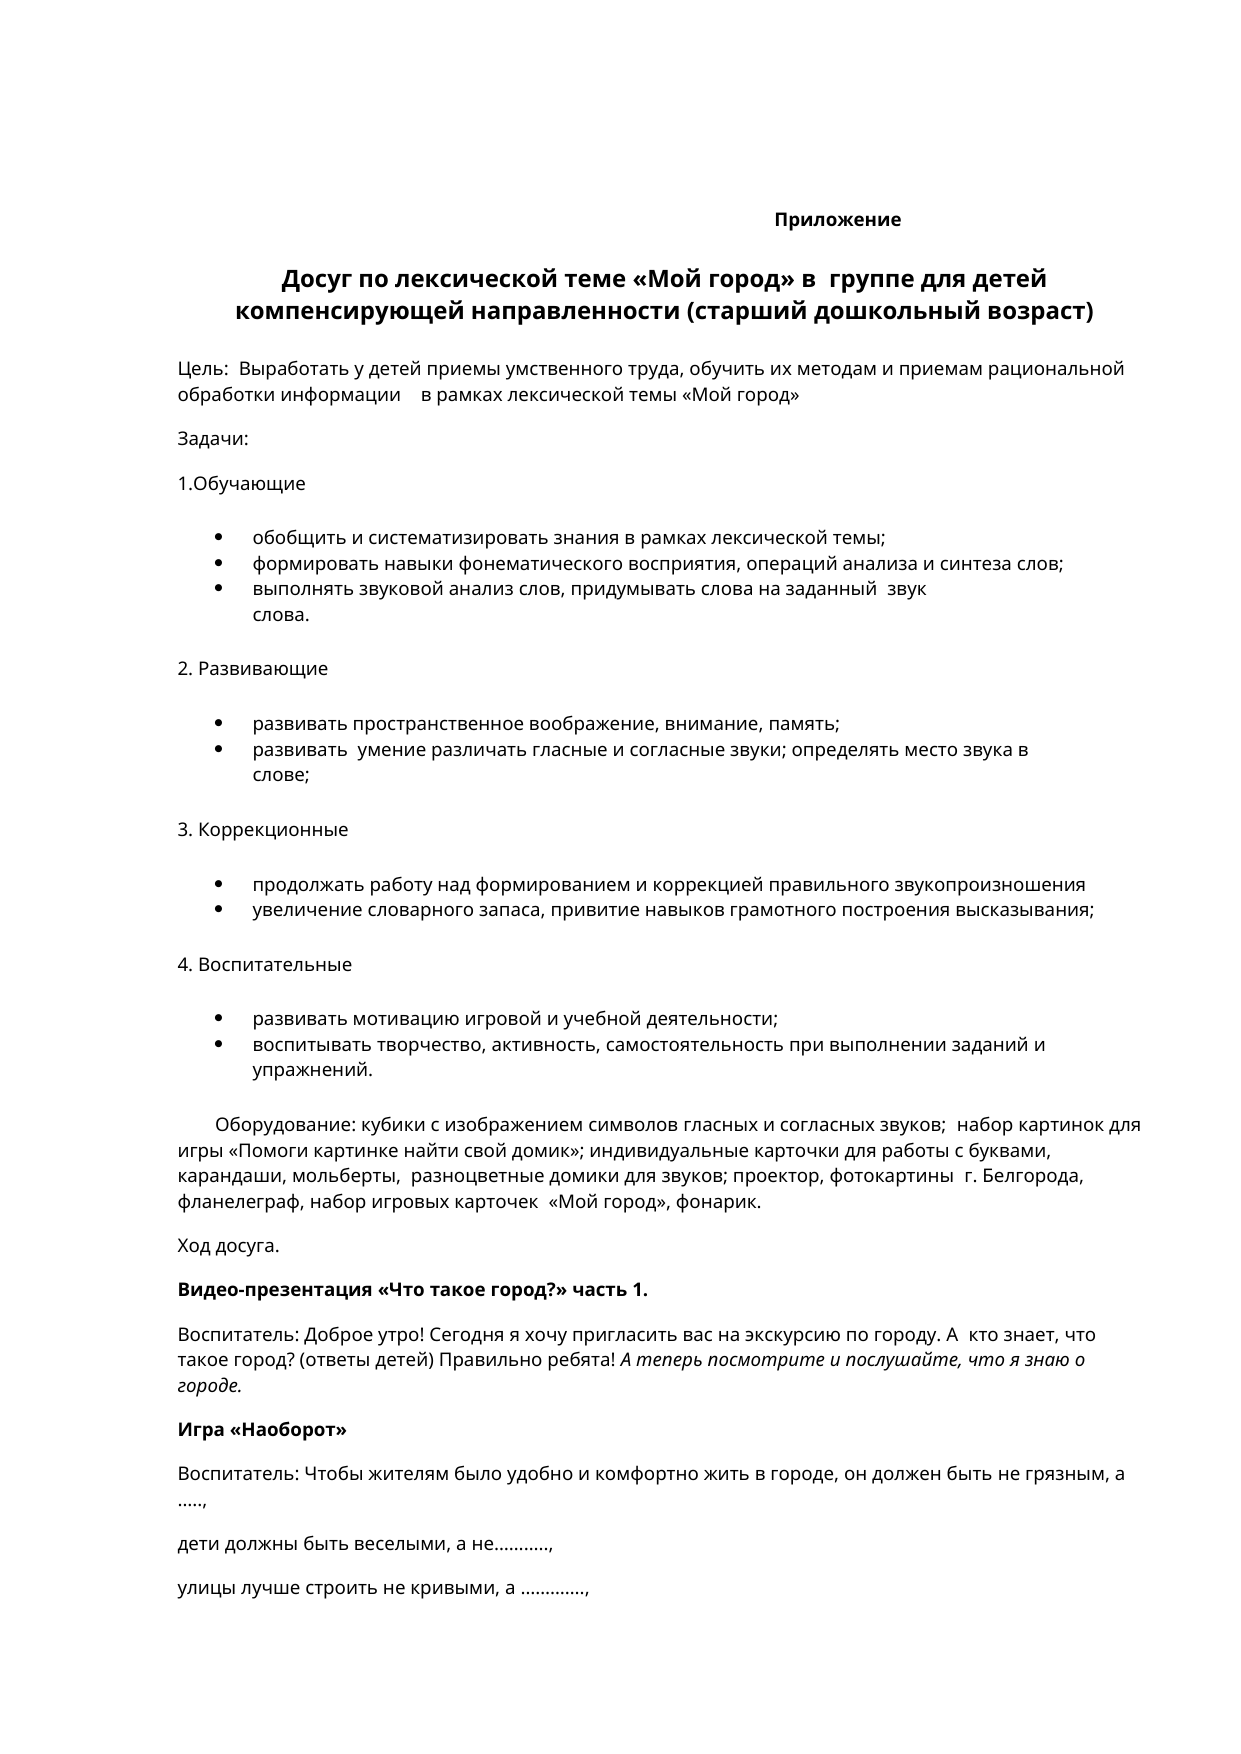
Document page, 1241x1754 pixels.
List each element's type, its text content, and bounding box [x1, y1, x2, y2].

list развивать пространственное воображение, внимание, память; [215, 710, 1152, 736]
text улицы лучше строить не кривыми, а …………., [177, 1574, 1152, 1600]
text Видео-презентация «Что такое город?» часть 1. [177, 1277, 1152, 1302]
list воспитывать творчество, активность, самостоятельность при выполнении заданий и упражнений. [215, 1031, 1152, 1082]
text Воспитатель: Чтобы жителям было удобно и комфортно жить в городе, он должен быть не грязным, а ….., [177, 1460, 1152, 1511]
text 2. Развивающие [177, 656, 1152, 681]
text Ход досуга. [177, 1232, 1152, 1258]
list формировать навыки фонематического восприятия, операций анализа и синтеза слов; [215, 550, 1152, 576]
text Игра «Наоборот» [177, 1416, 1152, 1442]
list обобщить и систематизировать знания в рамках лексической темы; [215, 524, 1152, 550]
text Воспитатель: Доброе утро! Сегодня я хочу пригласить вас на экскурсию по городу. А кто знает, что такое город? (ответы детей) Правильно ребята! А теперь посмотрите и послушайте, что я знаю о городе. [177, 1321, 1152, 1397]
text 1.Обучающие [177, 470, 1152, 495]
text 4. Воспитательные [177, 951, 1152, 977]
text Досуг по лексической теме «Мой город» в группе для детей компенсирующей направленности (старший дошкольный возраст) [177, 261, 1152, 327]
list выполнять звуковой анализ слов, придумывать слова на заданный звук слова. [215, 576, 1152, 627]
text Цель: Выработать у детей приемы умственного труда, обучить их методам и приемам рациональной обработки информации в рамках лексической темы «Мой город» [177, 356, 1152, 407]
text Приложение [177, 207, 1152, 232]
text Оборудование: кубики с изображением символов гласных и согласных звуков; набор картинок для игры «Помоги картинке найти свой домик»; индивидуальные карточки для работы с буквами, карандаши, мольберты, разноцветные домики для звуков; проектор, фотокартины г. Белгорода, фланелеграф, набор игровых карточек «Мой город», фонарик. [177, 1111, 1152, 1213]
text Задачи: [177, 426, 1152, 451]
text 3. Коррекционные [177, 816, 1152, 842]
list развивать мотивацию игровой и учебной деятельности; [215, 1006, 1152, 1031]
text дети должны быть веселыми, а не……….., [177, 1530, 1152, 1556]
list продолжать работу над формированием и коррекцией правильного звукопроизношения [215, 871, 1152, 896]
list увеличение словарного запаса, привитие навыков грамотного построения высказывания; [215, 896, 1152, 922]
list развивать умение различать гласные и согласные звуки; определять место звука в слове; [215, 736, 1152, 787]
